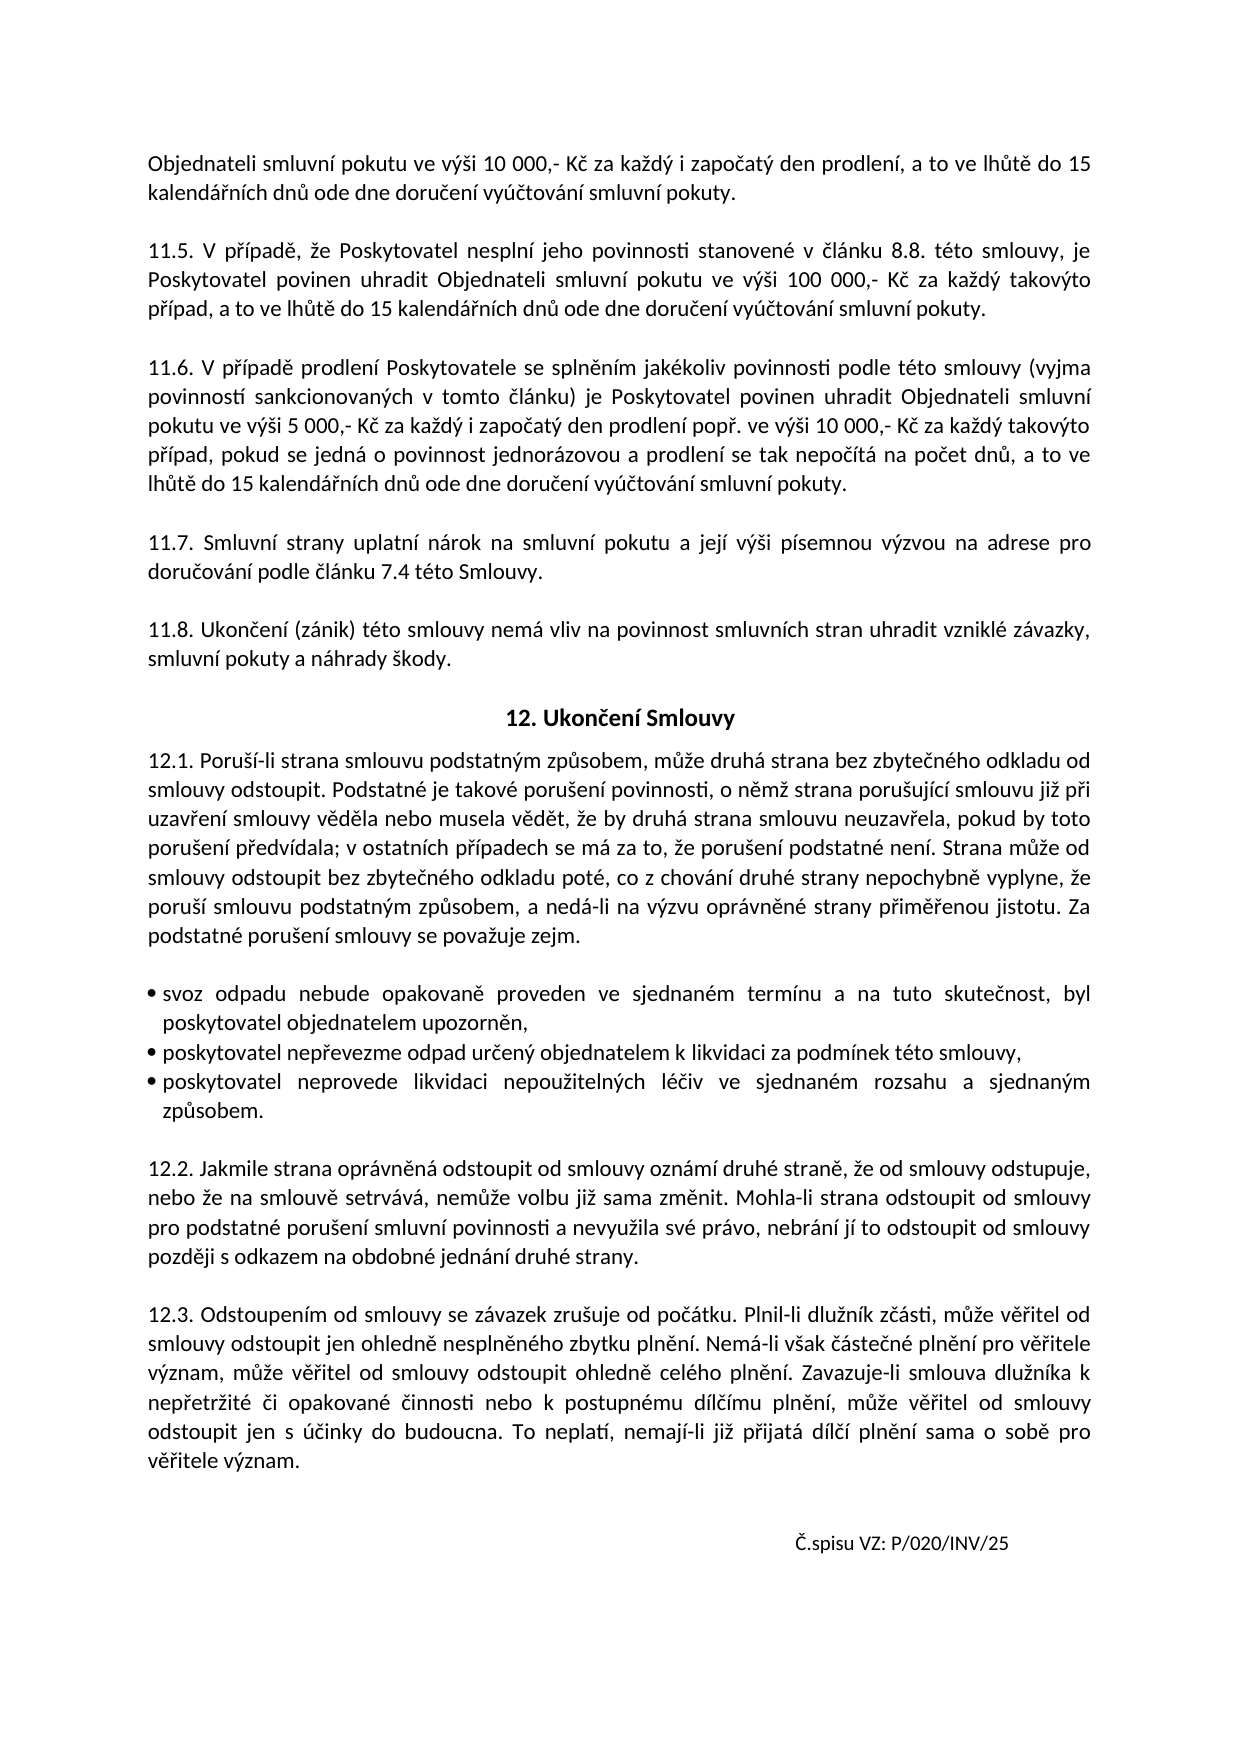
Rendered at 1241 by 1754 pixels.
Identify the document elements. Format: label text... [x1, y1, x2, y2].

text 11.8. Ukončení (zánik) této smlouvy nemá vliv na povinnost smluvních stran uhradit vzniklé závazky, smluvní pokuty a náhrady škody. [148, 614, 1093, 673]
text 12.2. Jakmile strana oprávněná odstoupit od smlouvy oznámí druhé straně, že od smlouvy odstupuje, nebo že na smlouvě setrvává, nemůže volbu již sama změnit. Mohla-li strana odstoupit od smlouvy pro podstatné porušení smluvní povinnosti a nevyužila své právo, nebrání jí to odstoupit od smlouvy později s odkazem na obdobné jednání druhé strany. [148, 1153, 1093, 1270]
text 12.1. Poruší-li strana smlouvu podstatným způsobem, může druhá strana bez zbytečného odkladu od smlouvy odstoupit. Podstatné je takové porušení povinnosti, o němž strana porušující smlouvu již při uzavření smlouvy věděla nebo musela vědět, že by druhá strana smlouvu neuzavřela, pokud by toto porušení předvídala; v ostatních případech se má za to, že porušení podstatné není. Strana může od smlouvy odstoupit bez zbytečného odkladu poté, co z chování druhé strany nepochybně vyplyne, že poruší smlouvu podstatným způsobem, a nedá-li na výzvu oprávněné strany přiměřenou jistotu. Za podstatné porušení smlouvy se považuje zejm. [148, 745, 1093, 949]
text 11.7. Smluvní strany uplatní nárok na smluvní pokutu a její výši písemnou výzvou na adrese pro doručování podle článku 7.4 této Smlouvy. [148, 527, 1093, 585]
text 12.3. Odstoupením od smlouvy se závazek zrušuje od počátku. Plnil-li dlužník zčásti, může věřitel od smlouvy odstoupit jen ohledně nesplněného zbytku plnění. Nemá-li však částečné plnění pro věřitele význam, může věřitel od smlouvy odstoupit ohledně celého plnění. Zavazuje-li smlouva dlužníka k nepřetržité či opakované činnosti nebo k postupnému dílčímu plnění, může věřitel od smlouvy odstoupit jen s účinky do budoucna. To neplatí, nemají-li již přijatá dílčí plnění sama o sobě pro věřitele význam. [148, 1299, 1093, 1474]
list poskytovatel nepřevezme odpad určený objednatelem k likvidaci za podmínek této smlouvy, [148, 1036, 1093, 1066]
text 11.5. V případě, že Poskytovatel nesplní jeho povinnosti stanovené v článku 8.8. této smlouvy, je Poskytovatel povinen uhradit Objednateli smluvní pokutu ve výši 100 000,- Kč za každý takovýto případ, a to ve lhůtě do 15 kalendářních dnů ode dne doručení vyúčtování smluvní pokuty. [148, 235, 1093, 323]
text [148, 148, 1093, 206]
list poskytovatel neprovede likvidaci nepoužitelných léčiv ve sjednaném rozsahu a sjednaným způsobem. [148, 1066, 1093, 1124]
text 11.6. V případě prodlení Poskytovatele se splněním jakékoliv povinnosti podle této smlouvy (vyjma povinností sankcionovaných v tomto článku) je Poskytovatel povinen uhradit Objednateli smluvní pokutu ve výši 5 000,- Kč za každý i započatý den prodlení popř. ve výši 10 000,- Kč za každý takovýto případ, pokud se jedná o povinnost jednorázovou a prodlení se tak nepočítá na počet dnů, a to ve lhůtě do 15 kalendářních dnů ode dne doručení vyúčtování smluvní pokuty. [148, 352, 1093, 498]
list svoz odpadu nebude opakovaně proveden ve sjednaném termínu a na tuto skutečnost, byl poskytovatel objednatelem upozorněn, [148, 978, 1093, 1036]
text 12. Ukončení Smlouvy [148, 702, 1093, 732]
